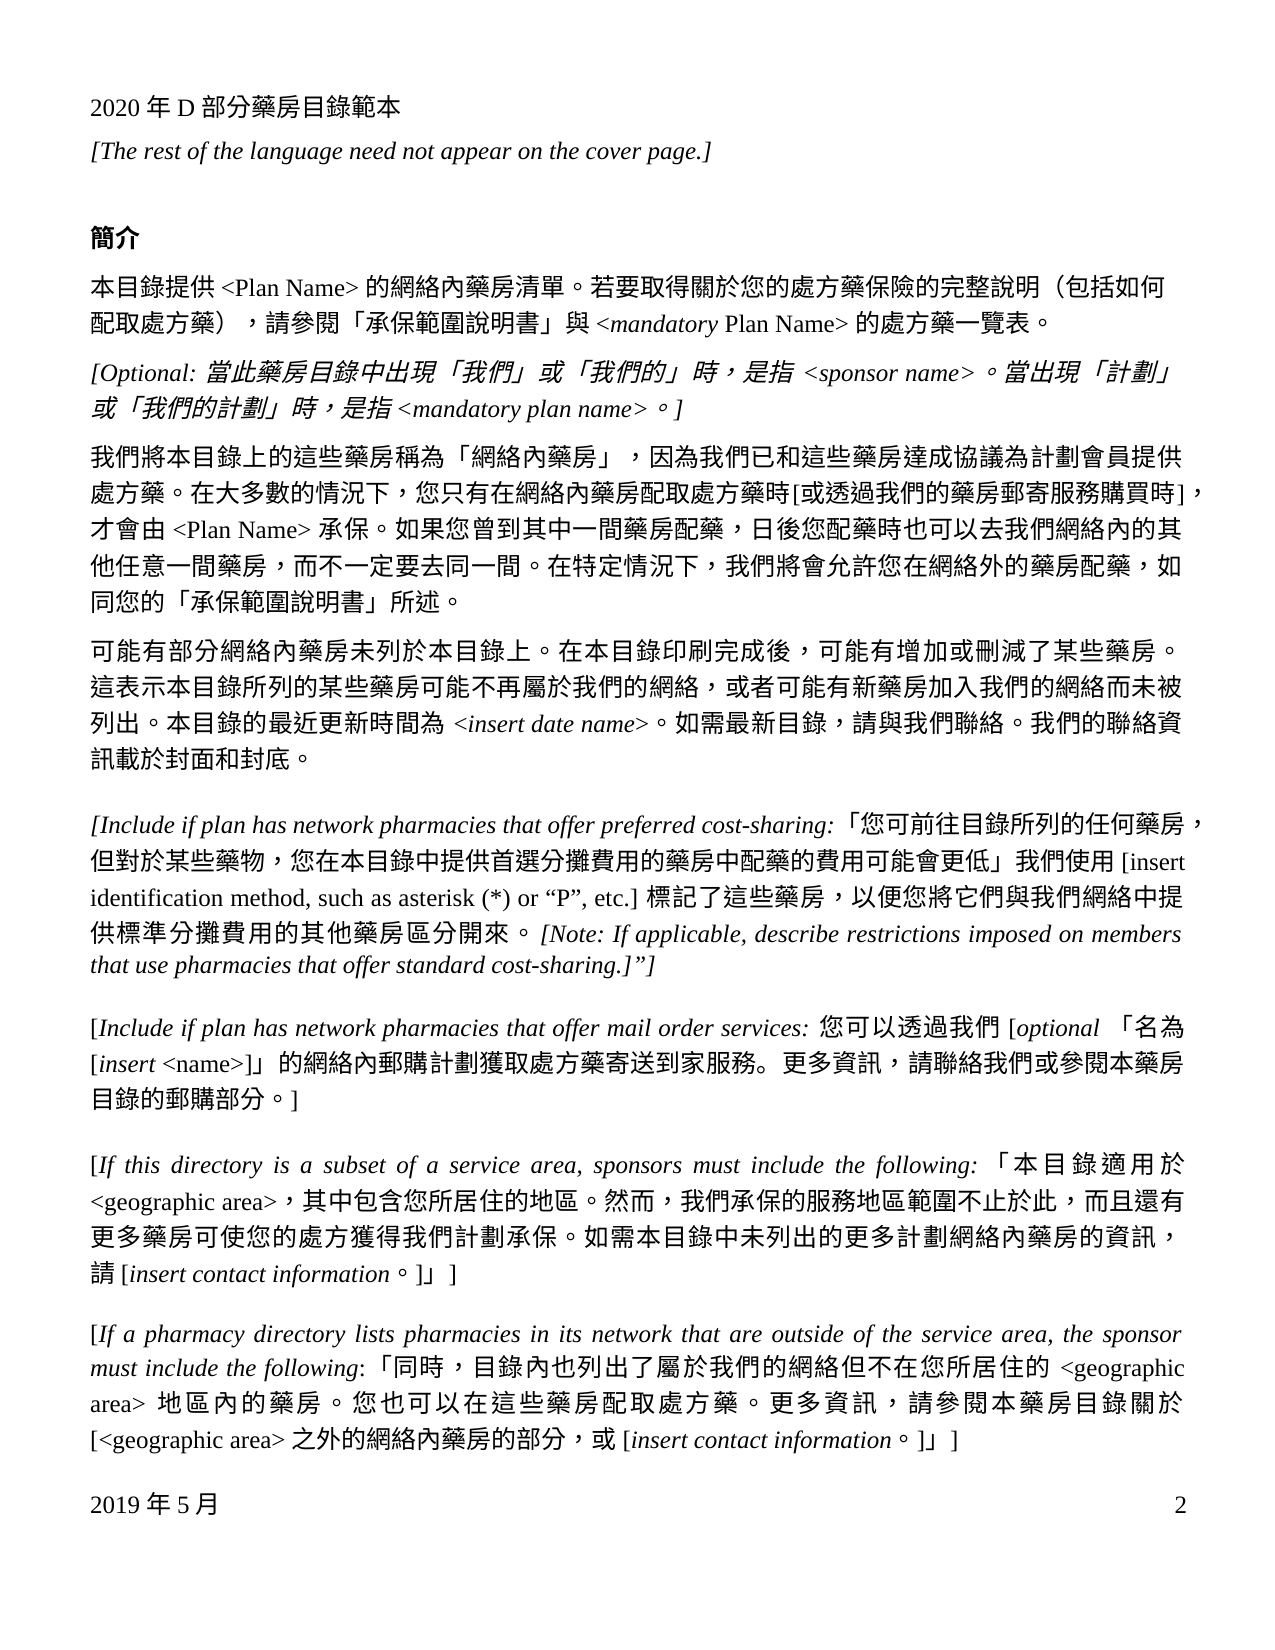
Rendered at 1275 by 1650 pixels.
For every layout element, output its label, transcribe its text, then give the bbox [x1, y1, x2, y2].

text [Optional: 當此藥房目錄中出現「我們」或「我們的」時，是指 <sponsor name>。當出現「計劃」或「我們的計劃」時，是指 <mandatory plan name>。] [90, 352, 1185, 425]
text [Include if plan has network pharmacies that offer preferred cost-sharing:「您可前往目錄所列的任何藥房，但對於某些藥物，您在本目錄中提供首選分攤費用的藥房中配藥的費用可能會更低」我們使用 [insert identification method, such as asterisk (*) or “P”, etc.] 標記了這些藥房，以便您將它們與我們網絡中提供標準分攤費用的其他藥房區分開來。[Note: If applicable, describe restrictions imposed on members that use pharmacies that offer standard cost-sharing.]”] [90, 805, 1185, 979]
text 可能有部分網絡內藥房未列於本目錄上。在本目錄印刷完成後，可能有增加或刪減了某些藥房。 這表示本目錄所列的某些藥房可能不再屬於我們的網絡，或者可能有新藥房加入我們的網絡而未被列出。本目錄的最近更新時間為 <insert date name>。如需最新目錄，請與我們聯絡。我們的聯絡資訊載於封面和封底。 [90, 631, 1185, 776]
text [If a pharmacy directory lists pharmacies in its network that are outside of the service area, the sponsor must include the following:「同時，目錄內也列出了屬於我們的網絡但不在您所居住的 <geographic area> 地區內的藥房。您也可以在這些藥房配取處方藥。更多資訊，請參閱本藥房目錄關於[<geographic area> 之外的網絡內藥房的部分，或 [insert contact information。]」] [90, 1319, 1185, 1456]
text [Include if plan has network pharmacies that offer mail order services: 您可以透過我們 [optional 「名為[insert <name>]」的網絡內郵購計劃獲取處方藥寄送到家服務。更多資訊，請聯絡我們或參閱本藥房目錄的郵購部分。] [90, 1007, 1185, 1116]
text 簡介 [90, 219, 1185, 255]
text [The rest of the language need not appear on the cover page.] [90, 136, 1185, 165]
text 我們將本目錄上的這些藥房稱為「網絡內藥房」，因為我們已和這些藥房達成協議為計劃會員提供處方藥。在大多數的情況下，您只有在網絡內藥房配取處方藥時[或透過我們的藥房郵寄服務購買時]，才會由 <Plan Name> 承保。如果您曾到其中一間藥房配藥，日後您配藥時也可以去我們網絡內的其他任意一間藥房，而不一定要去同一間。在特定情況下，我們將會允許您在網絡外的藥房配藥，如同您的「承保範圍說明書」所述。 [90, 437, 1185, 619]
text [If this directory is a subset of a service area, sponsors must include the following:「本目錄適用於<geographic area>，其中包含您所居住的地區。然而，我們承保的服務地區範圍不止於此，而且還有更多藥房可使您的處方獲得我們計劃承保。如需本目錄中未列出的更多計劃網絡內藥房的資訊， 請 [insert contact information。]」] [90, 1145, 1185, 1290]
text 本目錄提供 <Plan Name> 的網絡內藥房清單。若要取得關於您的處方藥保險的完整說明（包括如何配取處方藥），請參閱「承保範圍說明書」與 <mandatory Plan Name> 的處方藥一覽表。 [90, 267, 1185, 340]
